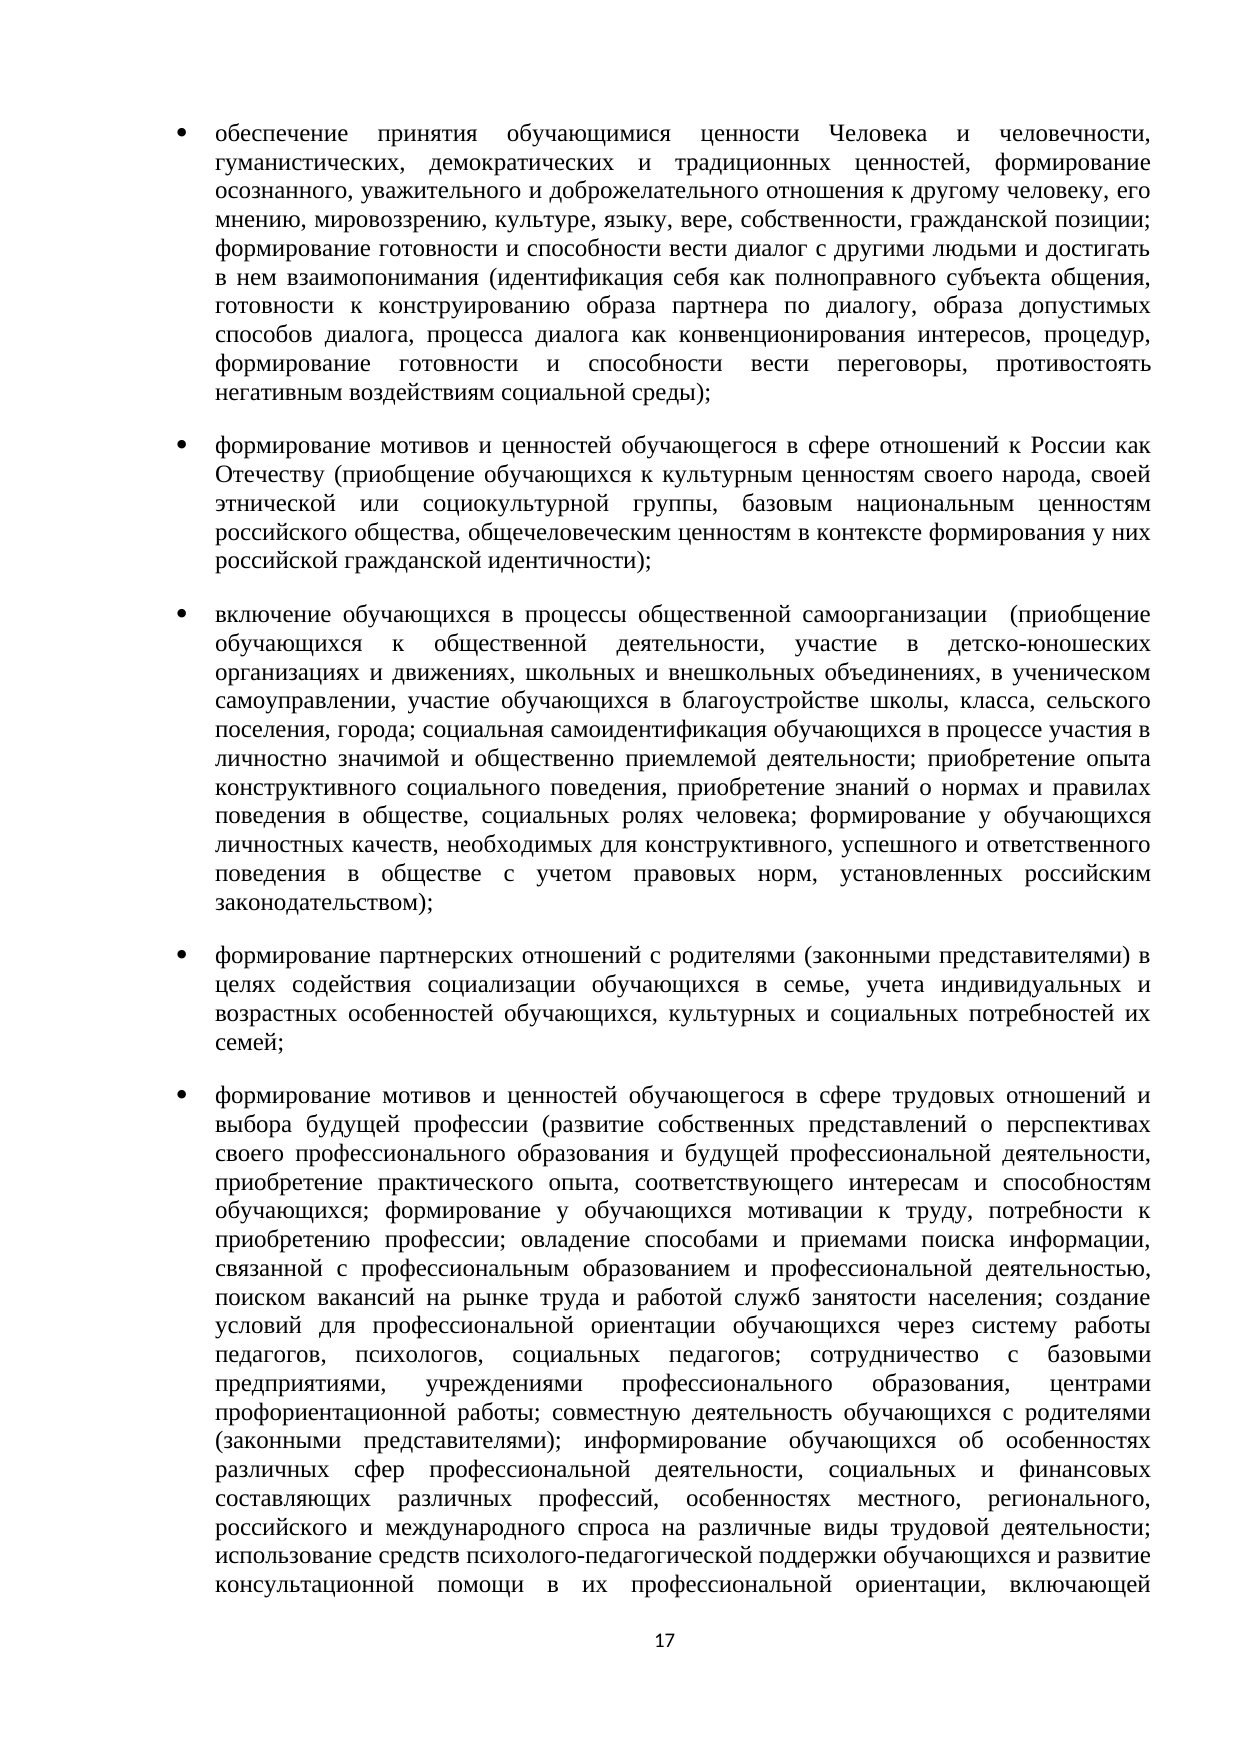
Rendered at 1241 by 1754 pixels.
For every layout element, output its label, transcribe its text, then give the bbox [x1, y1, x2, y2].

list обеспечение принятия обучающимися ценности Человека и человечности, гуманистических, демократических и традиционных ценностей, формирование осознанного, уважительного и доброжелательного отношения к другому человеку, его мнению, мировоззрению, культуре, языку, вере, собственности, гражданской позиции; формирование готовности и способности вести диалог с другими людьми и достигать в нем взаимопонимания (идентификация себя как полноправного субъекта общения, готовности к конструированию образа партнера по диалогу, образа допустимых способов диалога, процесса диалога как конвенционирования интересов, процедур, формирование готовности и способности вести переговоры, противостоять негативным воздействиям социальной среды); [177, 118, 1152, 406]
list формирование партнерских отношений с родителями (законными представителями) в целях содействия социализации обучающихся в семье, учета индивидуальных и возрастных особенностей обучающихся, культурных и социальных потребностей их семей; [177, 941, 1152, 1056]
list формирование мотивов и ценностей обучающегося в сфере отношений к России как Отечеству (приобщение обучающихся к культурным ценностям своего народа, своей этнической или социокультурной группы, базовым национальным ценностям российского общества, общечеловеческим ценностям в контексте формирования у них российской гражданской идентичности); [177, 431, 1152, 574]
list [177, 1081, 1152, 1598]
list включение обучающихся в процессы общественной самоорганизации (приобщение обучающихся к общественной деятельности, участие в детско-юношеских организациях и движениях, школьных и внешкольных объединениях, в ученическом самоуправлении, участие обучающихся в благоустройстве школы, класса, сельского поселения, города; социальная самоидентификация обучающихся в процессе участия в личностно значимой и общественно приемлемой деятельности; приобретение опыта конструктивного социального поведения, приобретение знаний о нормах и правилах поведения в обществе, социальных ролях человека; формирование у обучающихся личностных качеств, необходимых для конструктивного, успешного и ответственного поведения в обществе с учетом правовых норм, установленных российским законодательством); [177, 599, 1152, 916]
